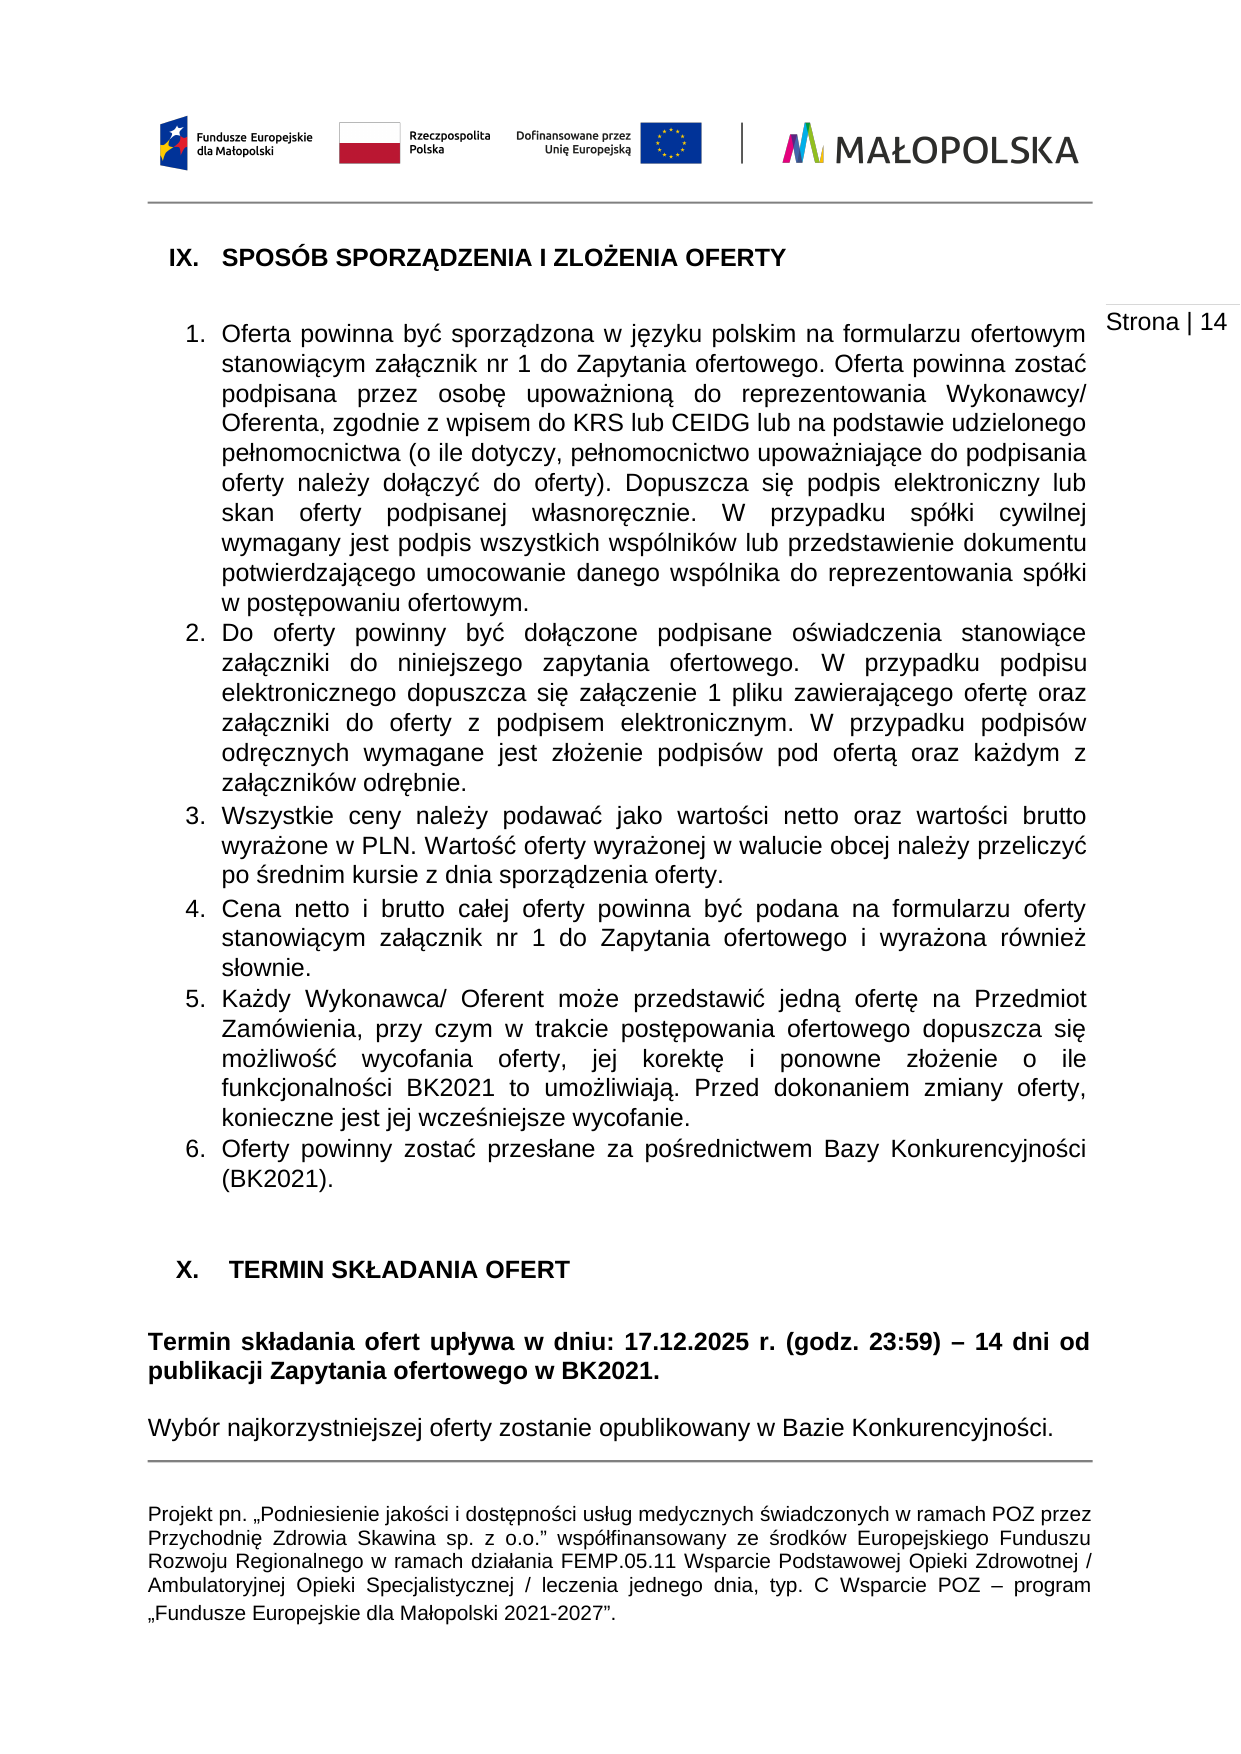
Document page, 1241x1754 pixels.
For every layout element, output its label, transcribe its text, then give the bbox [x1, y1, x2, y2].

list Oferta powinna być sporządzona w języku polskim na formularzu ofertowym stanowiącym załącznik nr 1 do Zapytania ofertowego. Oferta powinna zostać podpisana przez osobę upoważnioną do reprezentowania Wykonawcy/ Oferenta, zgodnie z wpisem do KRS lub CEIDG lub na podstawie udzielonego pełnomocnictwa (o ile dotyczy, pełnomocnictwo upoważniające do podpisania oferty należy dołączyć do oferty). Dopuszcza się podpis elektroniczny lub skan oferty podpisanej własnoręcznie. W przypadku spółki cywilnej wymagany jest podpis wszystkich wspólników lub przedstawienie dokumentu potwierdzającego umocowanie danego wspólnika do reprezentowania spółki w postępowaniu ofertowym. [185, 319, 1088, 617]
text Termin składania ofert upływa w dniu: 17.12.2025 r. (godz. 23:59) – 14 dni od publikacji Zapytania ofertowego w BK2021. [148, 1327, 1092, 1385]
picture [147, 102, 1093, 184]
text Wybór najkorzystniejszej oferty zostanie opublikowany w Bazie Konkurencyjności. [148, 1413, 1092, 1442]
list Cena netto i brutto całej oferty powinna być podana na formularzu oferty stanowiącym załącznik nr 1 do Zapytania ofertowego i wyrażona również słownie. [185, 893, 1088, 982]
list SPOSÓB SPORZĄDZENIA I ZLOŻENIA OFERTY [199, 243, 1092, 272]
list Każdy Wykonawca/ Oferent może przedstawić jedną ofertę na Przedmiot Zamówienia, przy czym w trakcie postępowania ofertowego dopuszcza się możliwość wycofania oferty, jej korektę i ponowne złożenie o ile funkcjonalności BK2021 to umożliwiają. Przed dokonaniem zmiany oferty, konieczne jest jej wcześniejsze wycofanie. [185, 984, 1088, 1132]
list Wszystkie ceny należy podawać jako wartości netto oraz wartości brutto wyrażone w PLN. Wartość oferty wyrażonej w walucie obcej należy przeliczyć po średnim kursie z dnia sporządzenia oferty. [185, 801, 1088, 889]
list TERMIN SKŁADANIA OFERT [199, 1255, 1092, 1284]
list Oferty powinny zostać przesłane za pośrednictwem Bazy Konkurencyjności (BK2021). [185, 1134, 1088, 1192]
list Do oferty powinny być dołączone podpisane oświadczenia stanowiące załączniki do niniejszego zapytania ofertowego. W przypadku podpisu elektronicznego dopuszcza się załączenie 1 pliku zawierającego ofertę oraz załączniki do oferty z podpisem elektronicznym. W przypadku podpisów odręcznych wymagane jest złożenie podpisów pod ofertą oraz każdym z załączników odrębnie. [185, 618, 1088, 796]
